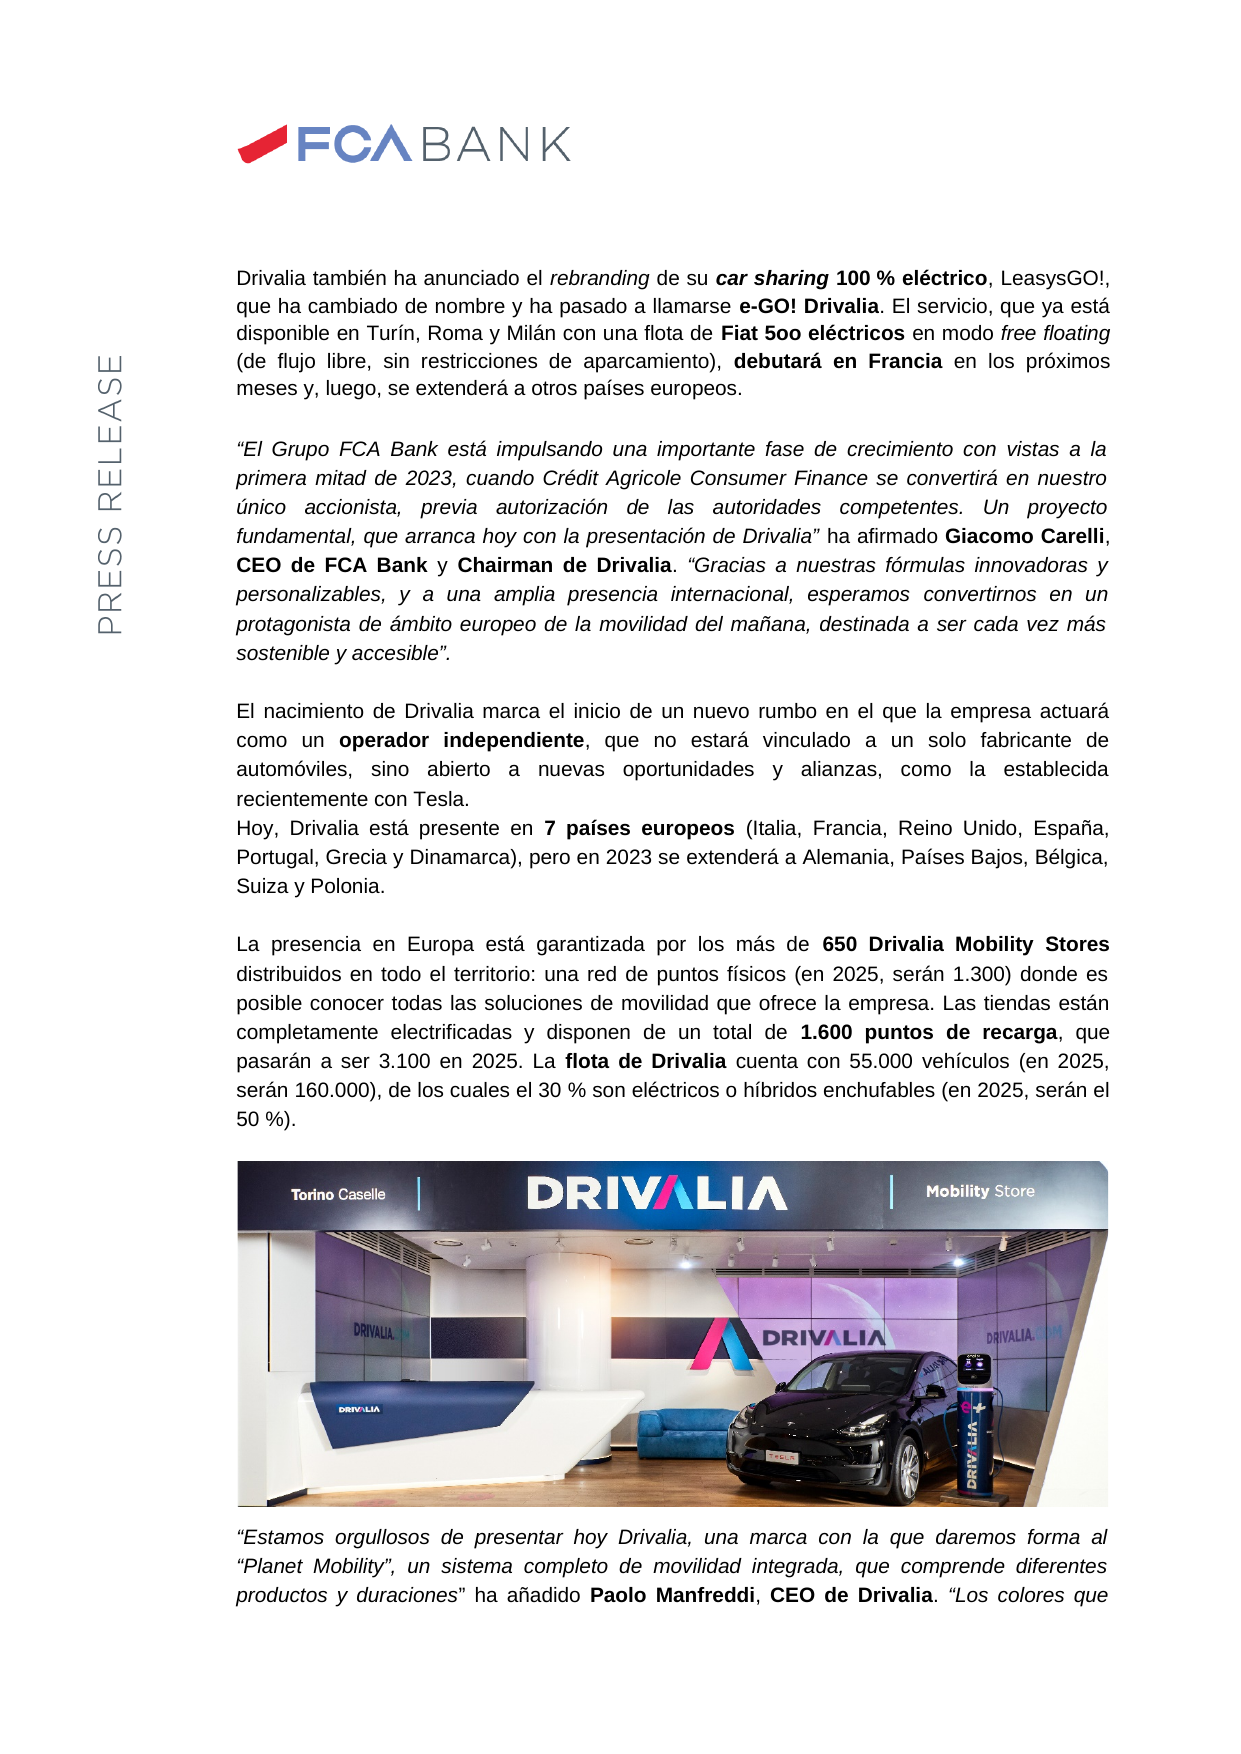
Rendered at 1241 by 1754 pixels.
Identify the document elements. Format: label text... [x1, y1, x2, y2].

text Hoy, Drivalia está presente en 7 países europeos (Italia, Francia, Reino Unido, España, Portugal, Grecia y Dinamarca), pero en 2023 se extenderá a Alemania, Países Bajos, Bélgica, Suiza y Polonia. [236, 812, 1110, 899]
text Drivalia también ha anunciado el rebranding de su car sharing 100 % eléctrico, LeasysGO!, que ha cambiado de nombre y ha pasado a llamarse e-GO! Drivalia. El servicio, que ya está disponible en Turín, Roma y Milán con una flota de Fiat 5oo eléctricos en modo free floating (de flujo libre, sin restricciones de aparcamiento), debutará en Francia en los próximos meses y, luego, se extenderá a otros países europeos. [236, 345, 1110, 400]
picture [88, 342, 131, 643]
picture [236, 1161, 1109, 1506]
text “El Grupo FCA Bank está impulsando una importante fase de crecimiento con vistas a la primera mitad de 2023, cuando Crédit Agricole Consumer Finance se convertirá en nuestro único accionista, previa autorización de las autoridades competentes. Un proyecto fundamental, que arranca hoy con la presentación de Drivalia” ha afirmado Giacomo Carelli, CEO de FCA Bank y Chairman de Drivalia. “Gracias a nuestras fórmulas innovadoras y personalizables, y a una amplia presencia internacional, esperamos convertirnos en un protagonista de ámbito europeo de la movilidad del mañana, destinada a ser cada vez más sostenible y accesible”. [236, 433, 1110, 666]
picture [236, 123, 588, 168]
text La presencia en Europa está garantizada por los más de 650 Drivalia Mobility Stores distribuidos en todo el territorio: una red de puntos físicos (en 2025, serán 1.300) donde es posible conocer todas las soluciones de movilidad que ofrece la empresa. Las tiendas están completamente electrificadas y disponen de un total de 1.600 puntos de recarga, que pasarán a ser 3.100 en 2025. La flota de Drivalia cuenta con 55.000 vehículos (en 2025, serán 160.000), de los cuales el 30 % son eléctricos o híbridos enchufables (en 2025, serán el 50 %). [236, 928, 1110, 1133]
text El nacimiento de Drivalia marca el inicio de un nuevo rumbo en el que la empresa actuará como un operador independiente, que no estará vinculado a un solo fabricante de automóviles, sino abierto a nuevas oportunidades y alianzas, como la establecida recientemente con Tesla. [236, 695, 1110, 812]
